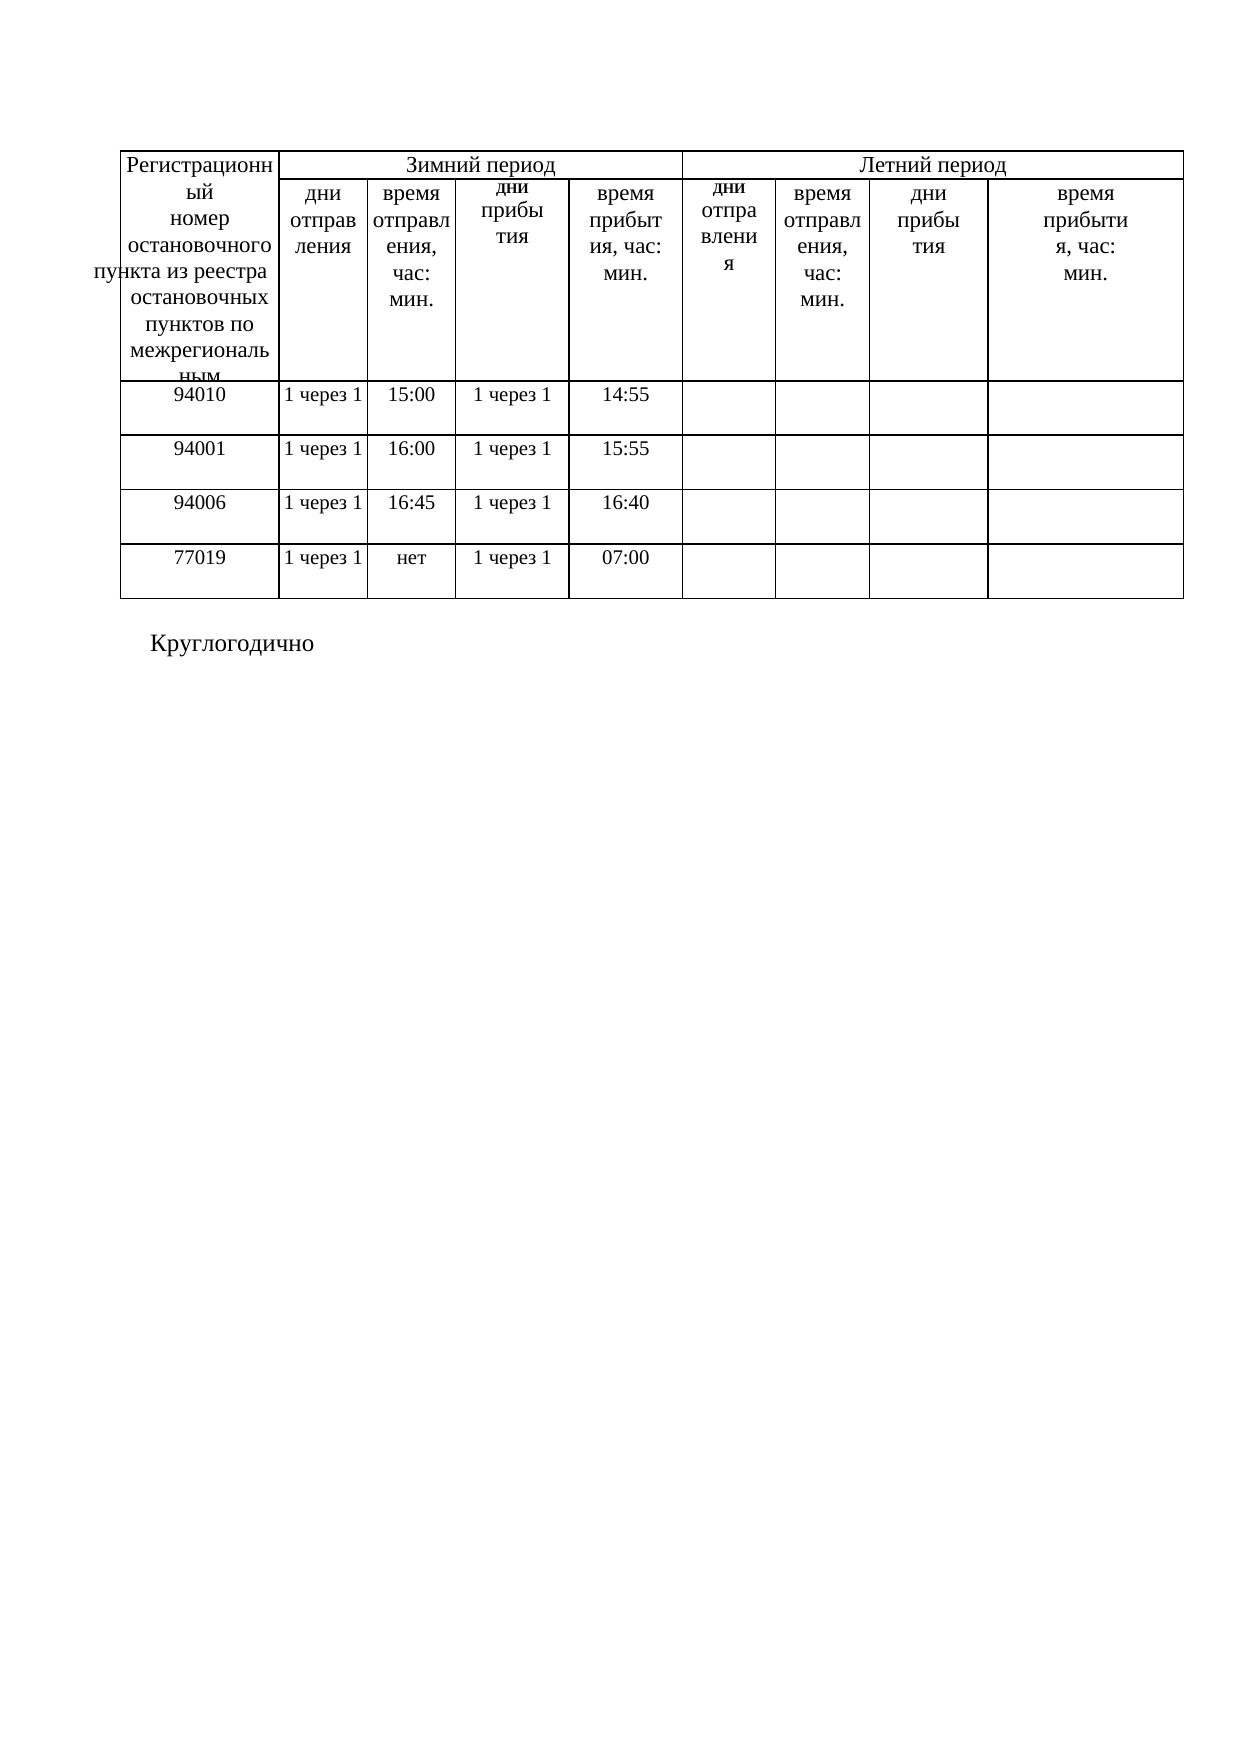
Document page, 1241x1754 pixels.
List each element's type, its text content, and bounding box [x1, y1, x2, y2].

table_cell 16:00 [368, 436, 455, 489]
table_cell 1 через 1 [456, 545, 568, 597]
table_cell [989, 436, 1183, 489]
table_cell 1 через 1 [456, 382, 568, 434]
table_cell 15:55 [570, 436, 682, 489]
table_cell 1 через 1 [280, 490, 367, 543]
text Круглогодично [150, 628, 1090, 657]
table_cell 1 через 1 [456, 436, 568, 489]
table_cell 1 через 1 [280, 545, 367, 597]
table_cell [870, 545, 987, 597]
table_cell 1 через 1 [280, 436, 367, 489]
table_cell время прибыт ия, час: мин. [570, 180, 682, 380]
table_cell [989, 490, 1183, 543]
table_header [121, 152, 278, 380]
table_cell [776, 545, 869, 597]
table_cell [683, 382, 775, 434]
table_cell 07:00 [570, 545, 682, 597]
table_cell [776, 382, 869, 434]
table_cell [870, 490, 987, 543]
table_cell 16:45 [368, 490, 455, 543]
table_cell 14:55 [570, 382, 682, 434]
table_cell [776, 436, 869, 489]
table_cell время отправл ения, час: мин. [776, 180, 869, 380]
table_header Зимний период [280, 152, 682, 178]
table_cell 94010 [121, 382, 278, 434]
table_cell [989, 382, 1183, 434]
table_cell 94006 [121, 490, 278, 543]
table_cell [870, 436, 987, 489]
table_cell 94001 [121, 436, 278, 489]
table_cell дни прибы тия [870, 180, 987, 380]
table_cell [683, 545, 775, 597]
table_cell дни отправ ления [280, 180, 367, 380]
table_cell [683, 436, 775, 489]
table_cell [870, 382, 987, 434]
table_cell ДНИ отпра влени я [683, 180, 775, 380]
table_cell ДНИ прибы тия [456, 180, 568, 380]
table_cell [989, 545, 1183, 597]
table_cell 77019 [121, 545, 278, 597]
table_cell время прибыти я, час: мин. [989, 180, 1183, 380]
table_header Летний период [683, 152, 1183, 178]
table_cell время отправл ения, час: мин. [368, 180, 455, 380]
table_cell 16:40 [570, 490, 682, 543]
table_cell 15:00 [368, 382, 455, 434]
table_cell 1 через 1 [456, 490, 568, 543]
table_cell [683, 490, 775, 543]
table_cell нет [368, 545, 455, 597]
table_cell [776, 490, 869, 543]
table_cell 1 через 1 [280, 382, 367, 434]
